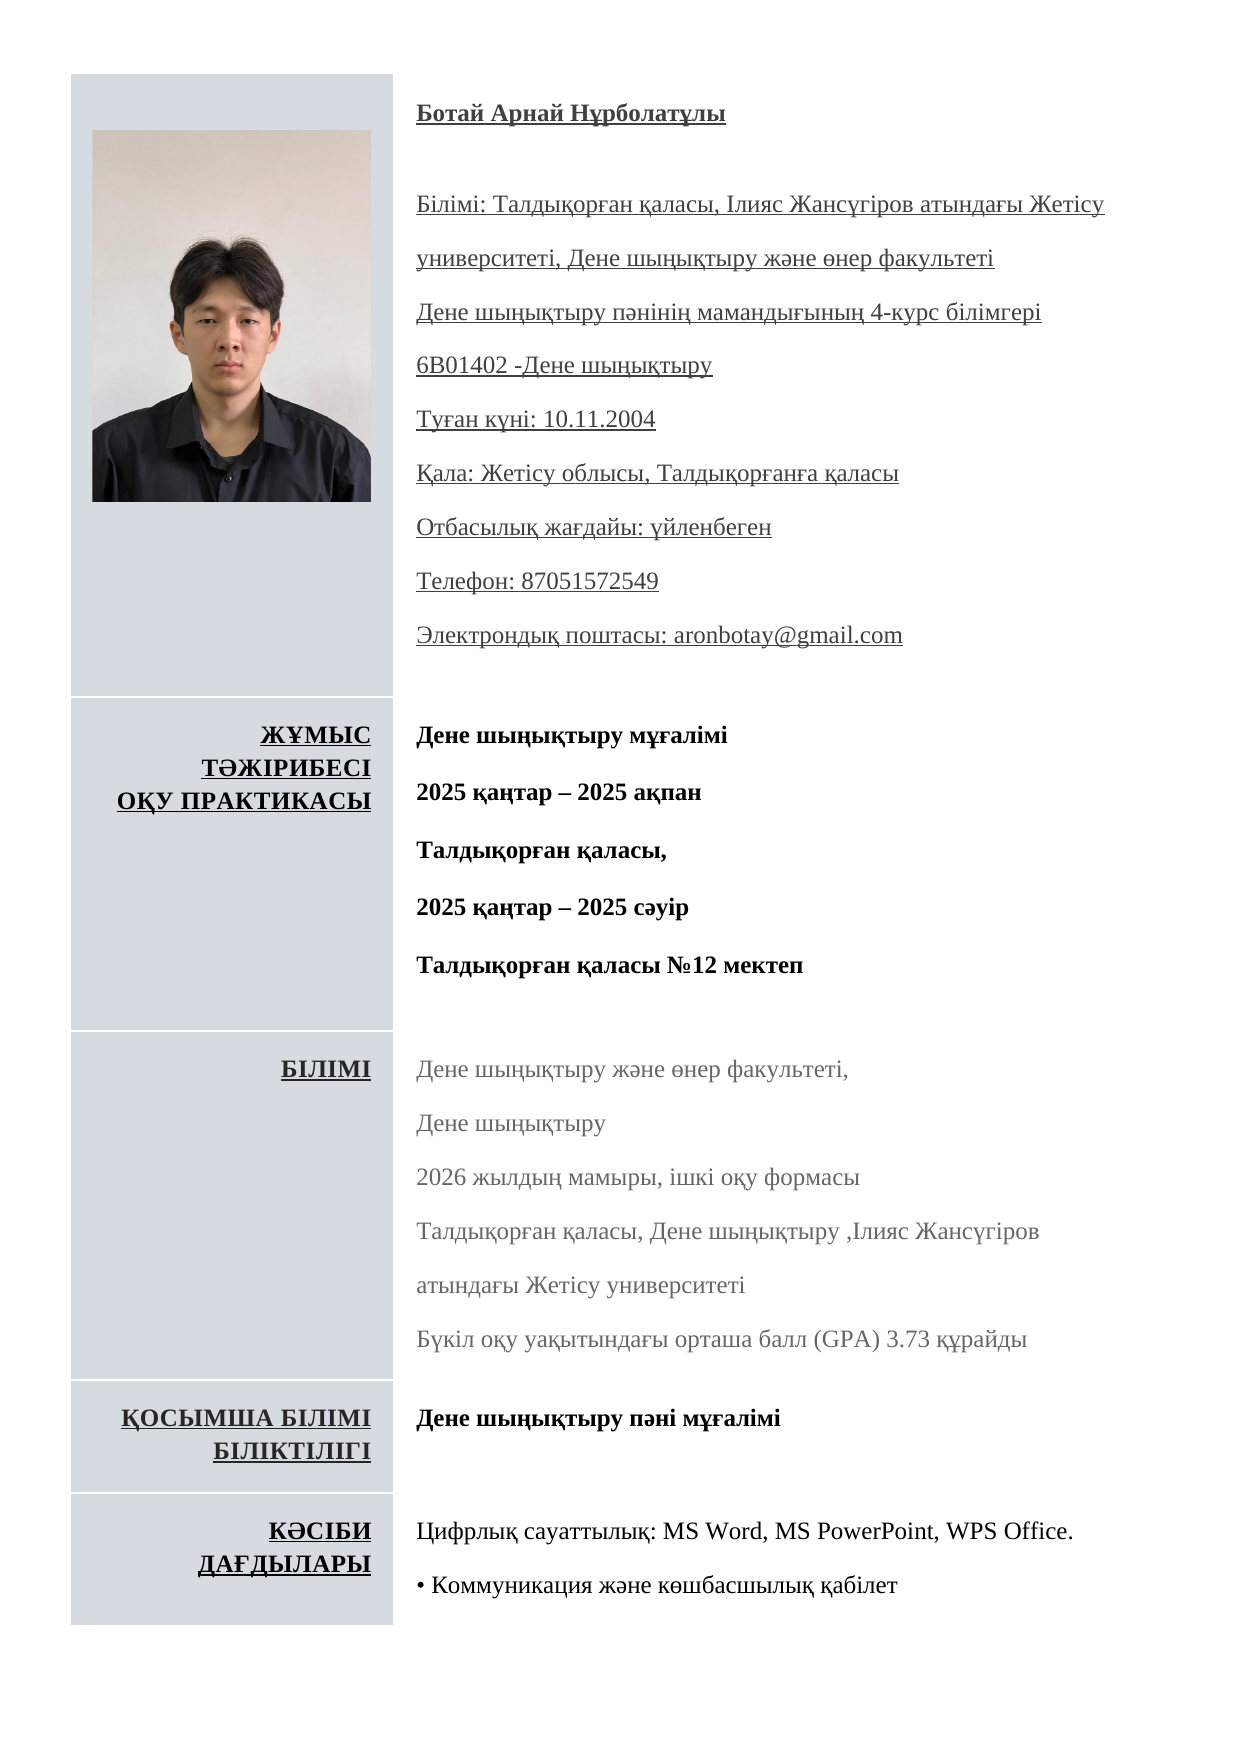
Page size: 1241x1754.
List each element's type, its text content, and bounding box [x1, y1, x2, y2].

table_cell Дене шыңықтыру және өнер факультеті, Дене шыңықтыру 2026 жылдың мамыры, ішкі оқу формасы Талдықорған қаласы, Дене шыңықтыру ,Ілияс Жансүгіров атындағы Жетісу университеті Бүкіл оқу уақытындағы орташа балл (GPA) 3.73 құрайды [395, 1032, 1194, 1379]
table_header [71, 74, 393, 696]
table_cell ҚОСЫМША БІЛІМІ БІЛІКТІЛІГІ [71, 1381, 393, 1492]
table_header Ботай Арнай Нұрболатұлы Білімі: Талдықорған қаласы, Ілияс Жансүгіров атындағы Жетісу университеті, Дене шыңықтыру және өнер факультеті Дене шыңықтыру пәнінің мамандығының 4-курс білімгері 6B01402 -Дене шыңықтыру Туған күні: 10.11.2004 Қала: Жетісу облысы, Талдықорғанға қаласы Отбасылық жағдайы: үйленбеген Телефон: 87051572549 Электрондық поштасы: aronbotay@gmail.com [395, 76, 1194, 696]
table_cell КӘСІБИ ДАҒДЫЛАРЫ [71, 1494, 393, 1625]
table_cell Дене шыңықтыру мұғалімі 2025 қаңтар – 2025 ақпан Талдықорған қаласы, 2025 қаңтар – 2025 сәуір Талдықорған қаласы №12 мектеп [395, 698, 1194, 1030]
table_cell Цифрлық сауаттылық: MS Word, MS PowerPoint, WPS Office. • Коммуникация және көшбасшылық қабілет [395, 1494, 1194, 1625]
picture [92, 130, 371, 502]
table_cell ЖҰМЫС ТӘЖІРИБЕСІ ОҚУ ПРАКТИКАСЫ [71, 698, 393, 1030]
table_cell БІЛІМІ [71, 1032, 393, 1379]
table_cell Дене шыңықтыру пәні мұғалімі [395, 1381, 1194, 1492]
